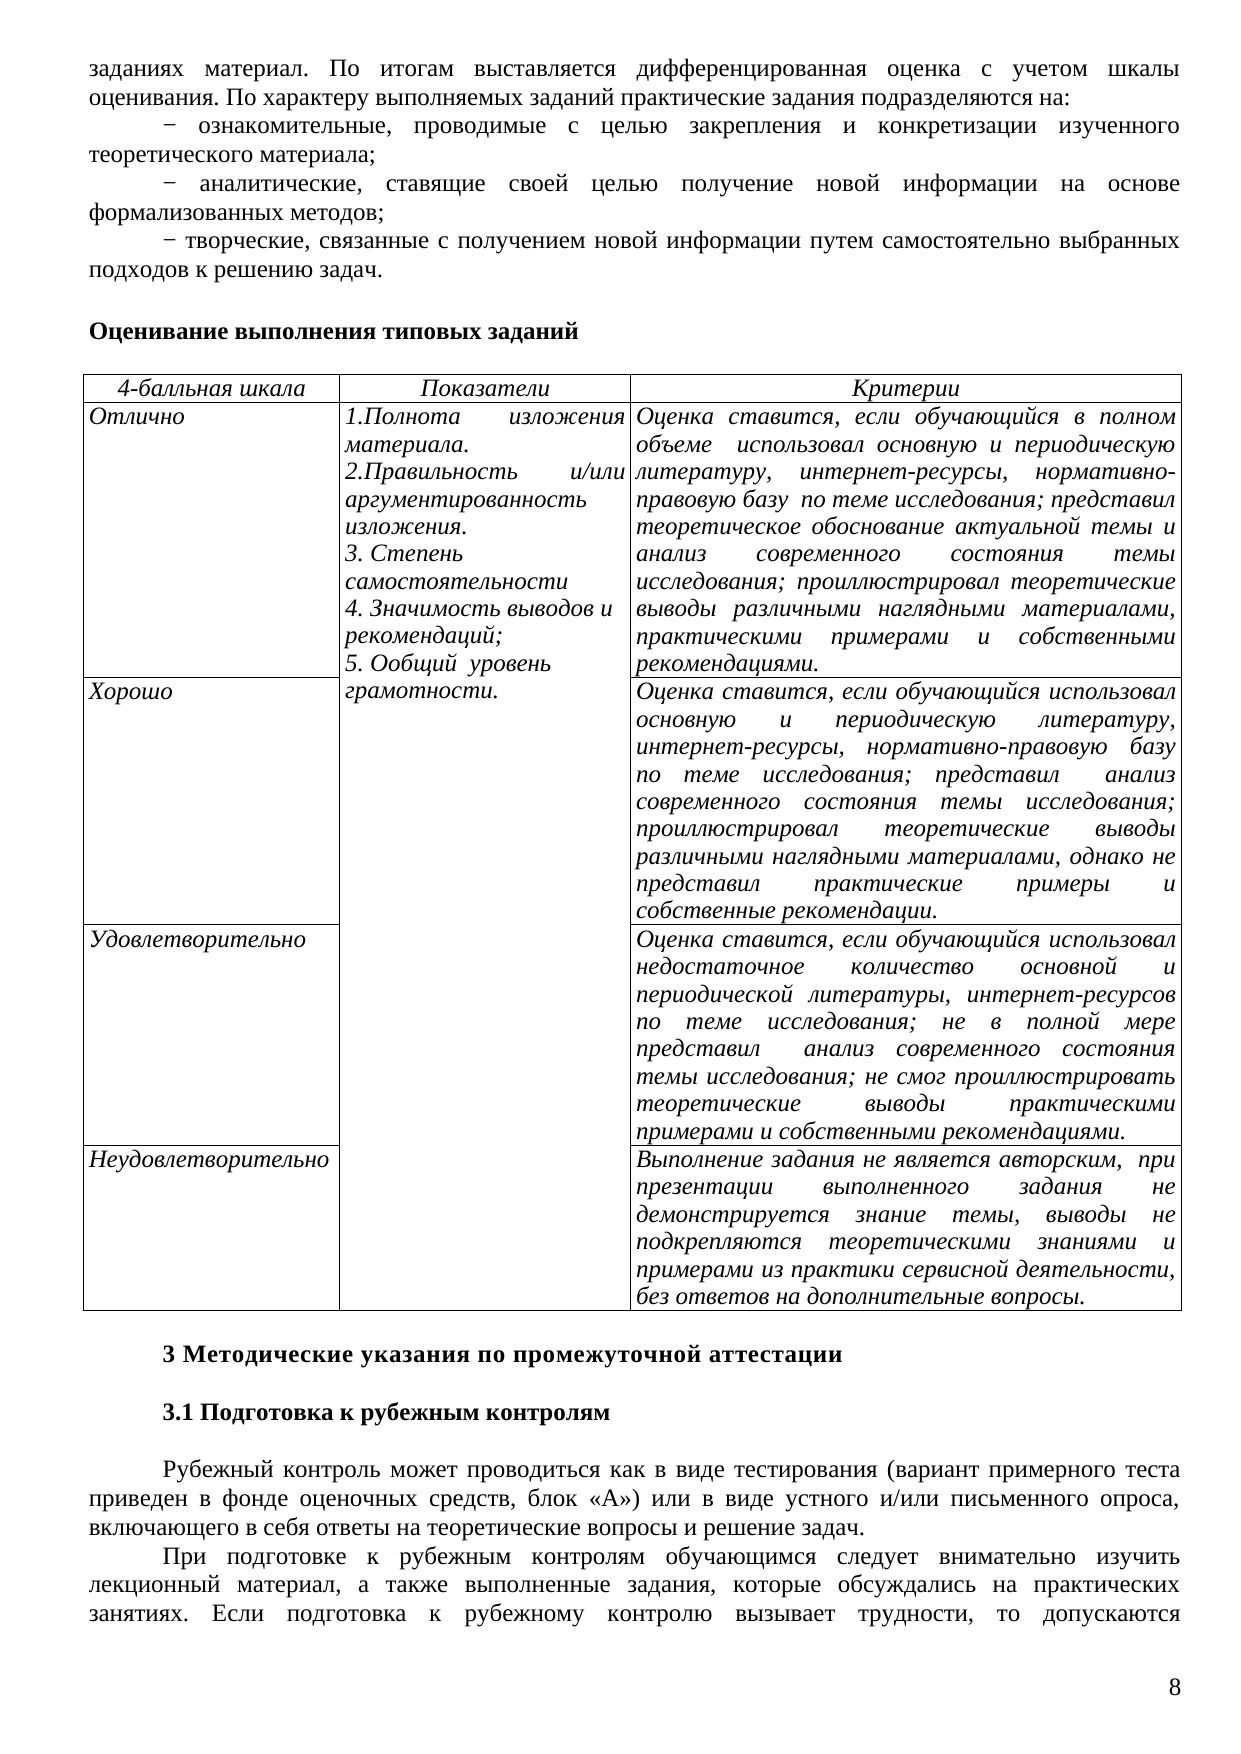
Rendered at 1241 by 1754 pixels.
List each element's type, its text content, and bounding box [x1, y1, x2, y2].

subtitle 3 Методические указания по промежуточной аттестации [88, 1339, 1181, 1368]
table_cell Удовлетворительно [84, 925, 339, 1144]
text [88, 53, 1181, 111]
table_cell Оценка ставится, если обучающийся использовал недостаточное количество основной и периодической литературы, интернет-ресурсов по теме исследования; не в полной мере представил анализ современного состояния темы исследования; не смог проиллюстрировать теоретические выводы практическими примерами и собственными рекомендациями. [631, 925, 1181, 1144]
table_cell Неудовлетворительно [84, 1146, 339, 1310]
table_header Критерии [631, 375, 1181, 402]
table_cell Хорошо [84, 678, 339, 924]
table_cell Оценка ставится, если обучающийся использовал основную и периодическую литературу, интернет-ресурсы, нормативно-правовую базу по теме исследования; представил анализ современного состояния темы исследования; проиллюстрировал теоретические выводы различными наглядными материалами, однако не представил практические примеры и собственные рекомендации. [631, 678, 1181, 924]
table_cell Отлично [84, 403, 339, 677]
table_header Показатели [340, 375, 630, 402]
text − аналитические, ставящие своей целью получение новой информации на основе формализованных методов; [88, 168, 1181, 226]
subtitle 3.1 Подготовка к рубежным контролям [88, 1397, 1181, 1426]
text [88, 1541, 1181, 1627]
table_cell Выполнение задания не является авторским, при презентации выполненного задания не демонстрируется знание темы, выводы не подкрепляются теоретическими знаниями и примерами из практики сервисной деятельности, без ответов на дополнительные вопросы. [631, 1146, 1181, 1310]
text Рубежный контроль может проводиться как в виде тестирования (вариант примерного теста приведен в фонде оценочных средств, блок «А») или в виде устного и/или письменного опроса, включающего в себя ответы на теоретические вопросы и решение задач. [88, 1454, 1181, 1541]
text Оценивание выполнения типовых заданий [88, 316, 1181, 345]
table_cell 1.Полнота изложения материала. 2.Правильность и/или аргументированность изложения. 3. Степень самостоятельности 4. Значимость выводов и рекомендаций; 5. Ообщий уровень грамотности. [340, 403, 630, 1310]
text − творческие, связанные с получением новой информации путем самостоятельно выбранных подходов к решению задач. [88, 226, 1181, 283]
text − ознакомительные, проводимые с целью закрепления и конкретизации изученного теоретического материала; [88, 111, 1181, 168]
table_cell Оценка ставится, если обучающийся в полном объеме использовал основную и периодическую литературу, интернет-ресурсы, нормативно-правовую базу по теме исследования; представил теоретическое обоснование актуальной темы и анализ современного состояния темы исследования; проиллюстрировал теоретические выводы различными наглядными материалами, практическими примерами и собственными рекомендациями. [631, 403, 1181, 677]
table_header 4-балльная шкала [84, 375, 339, 402]
